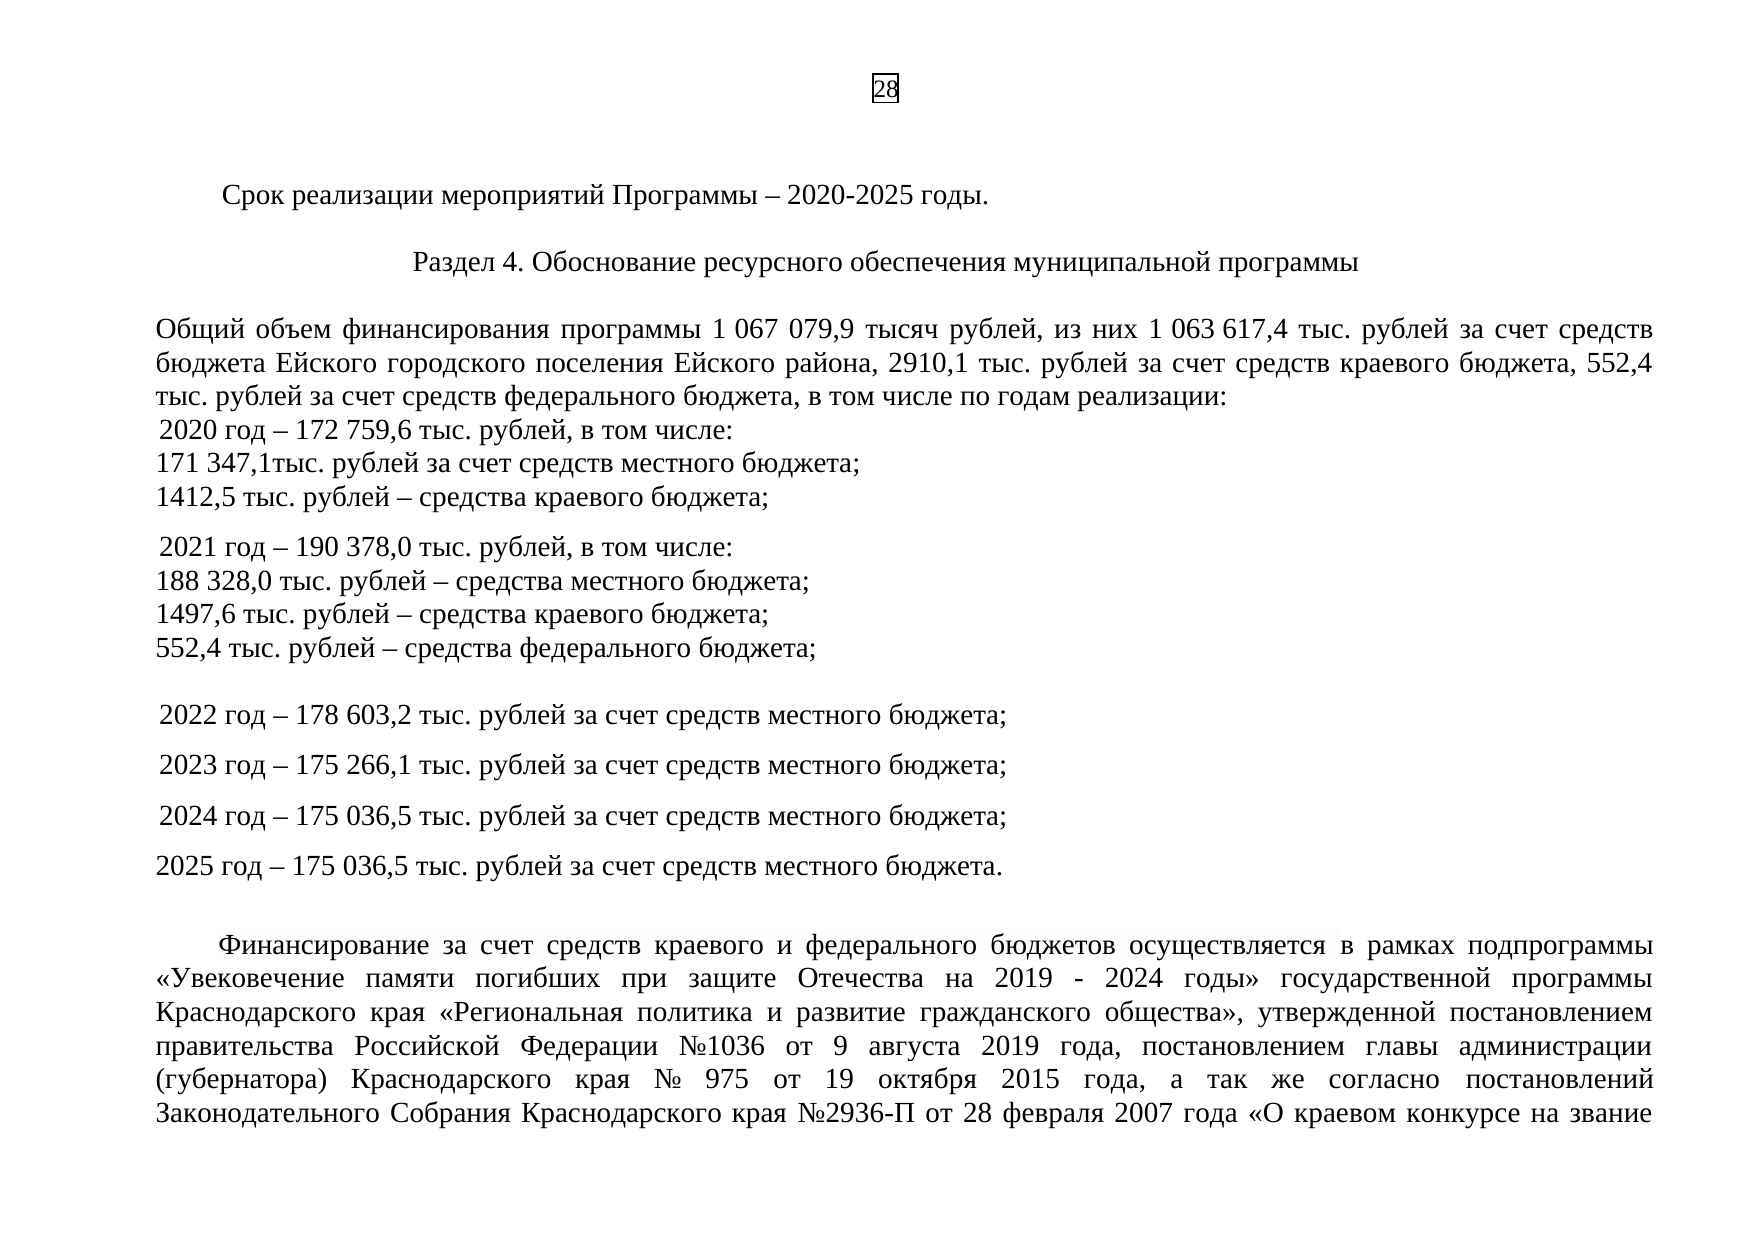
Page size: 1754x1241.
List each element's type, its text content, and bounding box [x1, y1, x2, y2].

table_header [144, 311, 1665, 1128]
text Срок реализации мероприятий Программы – 2020-2025 годы. [133, 177, 1639, 211]
text Раздел 4. Обоснование ресурсного обеспечения муниципальной программы [133, 244, 1639, 278]
